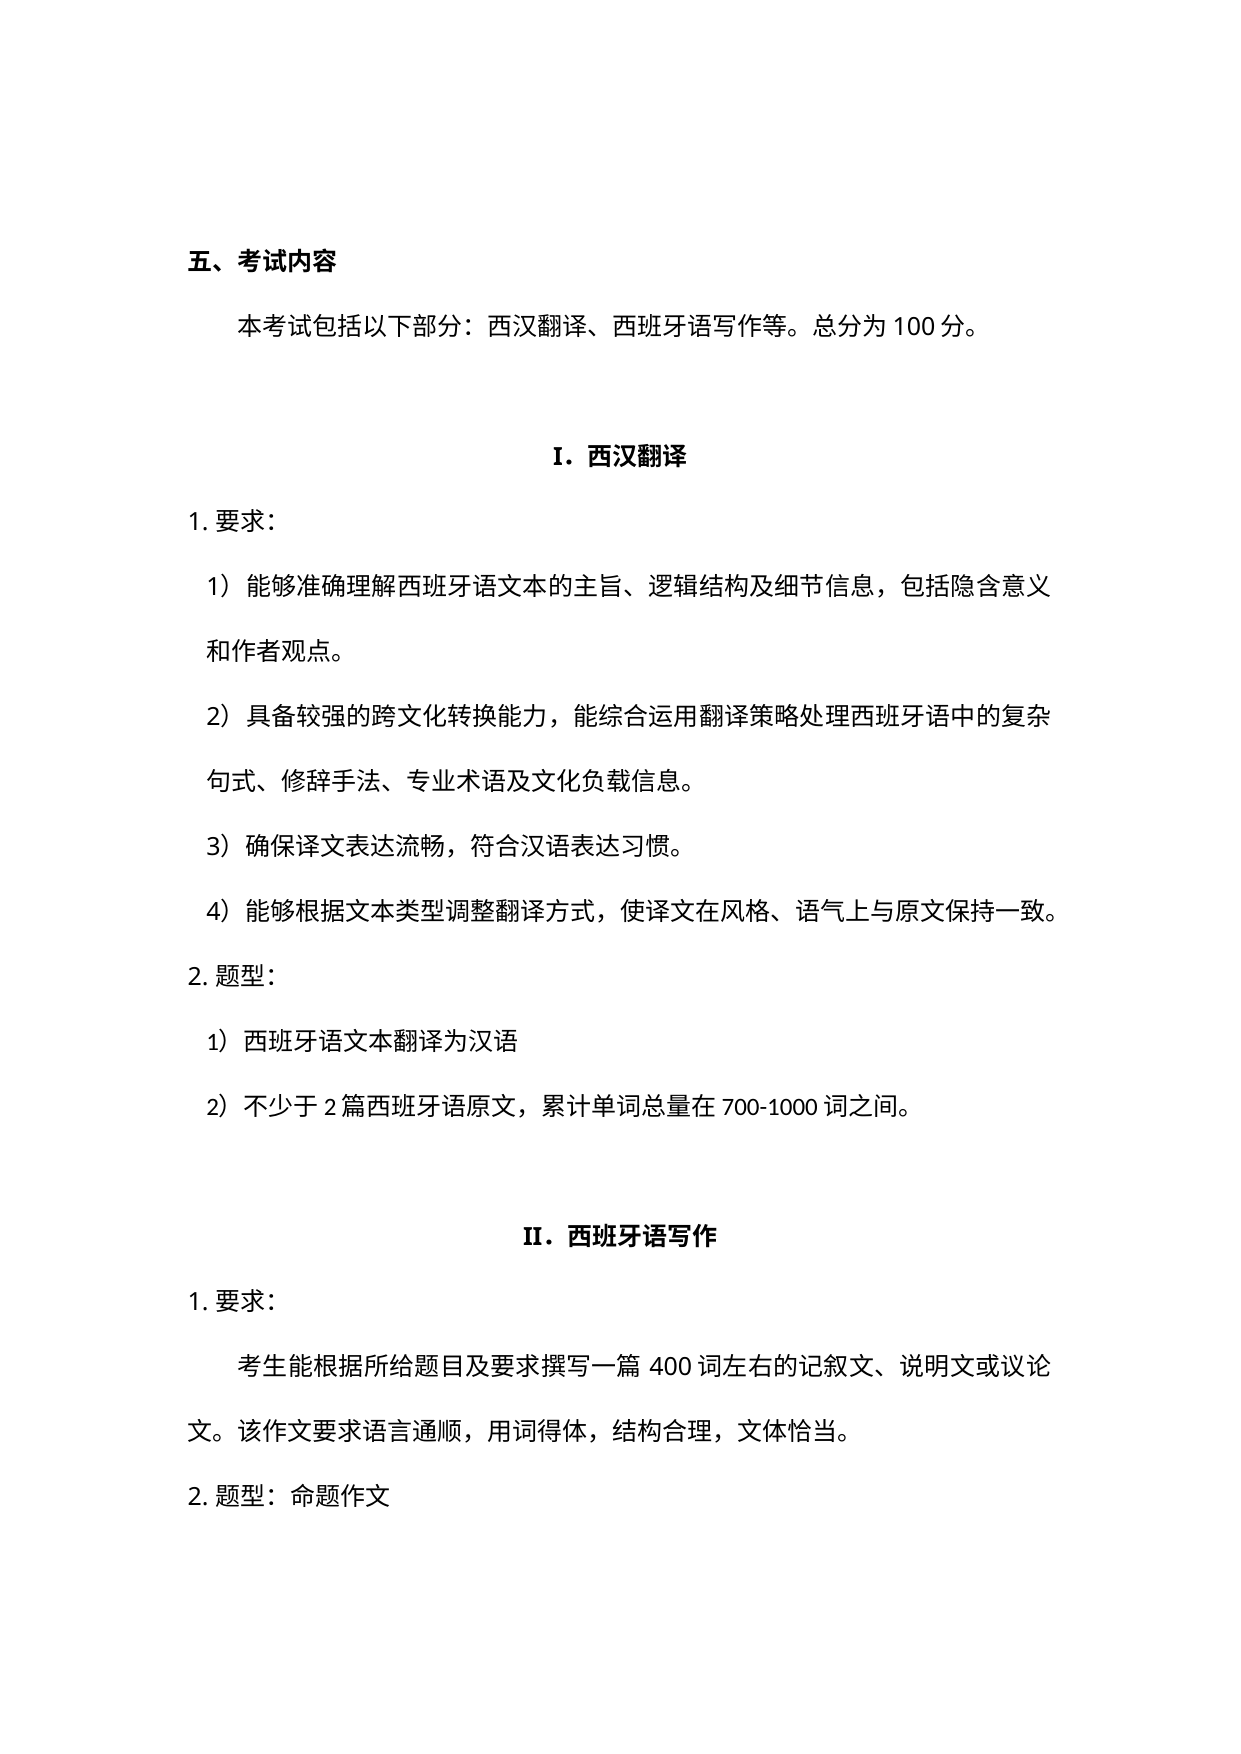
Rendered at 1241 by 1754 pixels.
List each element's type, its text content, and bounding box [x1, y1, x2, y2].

text 1. 要求： [187, 1267, 1053, 1332]
text 1）西班牙语文本翻译为汉语 [206, 1007, 1053, 1072]
text 3）确保译文表达流畅，符合汉语表达习惯。 [206, 812, 1053, 877]
text I．西汉翻译 [187, 422, 1053, 487]
text 2）不少于2篇西班牙语原文，累计单词总量在700-1000词之间。 [206, 1072, 1053, 1137]
text 1. 要求： [187, 487, 1053, 552]
text 2. 题型：命题作文 [187, 1462, 1053, 1527]
text 五、考试内容 [187, 227, 1053, 292]
text 2）具备较强的跨文化转换能力，能综合运用翻译策略处理西班牙语中的复杂句式、修辞手法、专业术语及文化负载信息。 [206, 682, 1053, 812]
text 本考试包括以下部分：西汉翻译、西班牙语写作等。总分为100分。 [187, 292, 1053, 357]
text 4）能够根据文本类型调整翻译方式，使译文在风格、语气上与原文保持一致。 [206, 877, 1053, 942]
text 2. 题型： [187, 942, 1053, 1007]
text II．西班牙语写作 [187, 1202, 1053, 1267]
text 考生能根据所给题目及要求撰写一篇400词左右的记叙文、说明文或议论文。该作文要求语言通顺，用词得体，结构合理，文体恰当。 [187, 1332, 1053, 1462]
text 1）能够准确理解西班牙语文本的主旨、逻辑结构及细节信息，包括隐含意义和作者观点。 [206, 552, 1053, 682]
